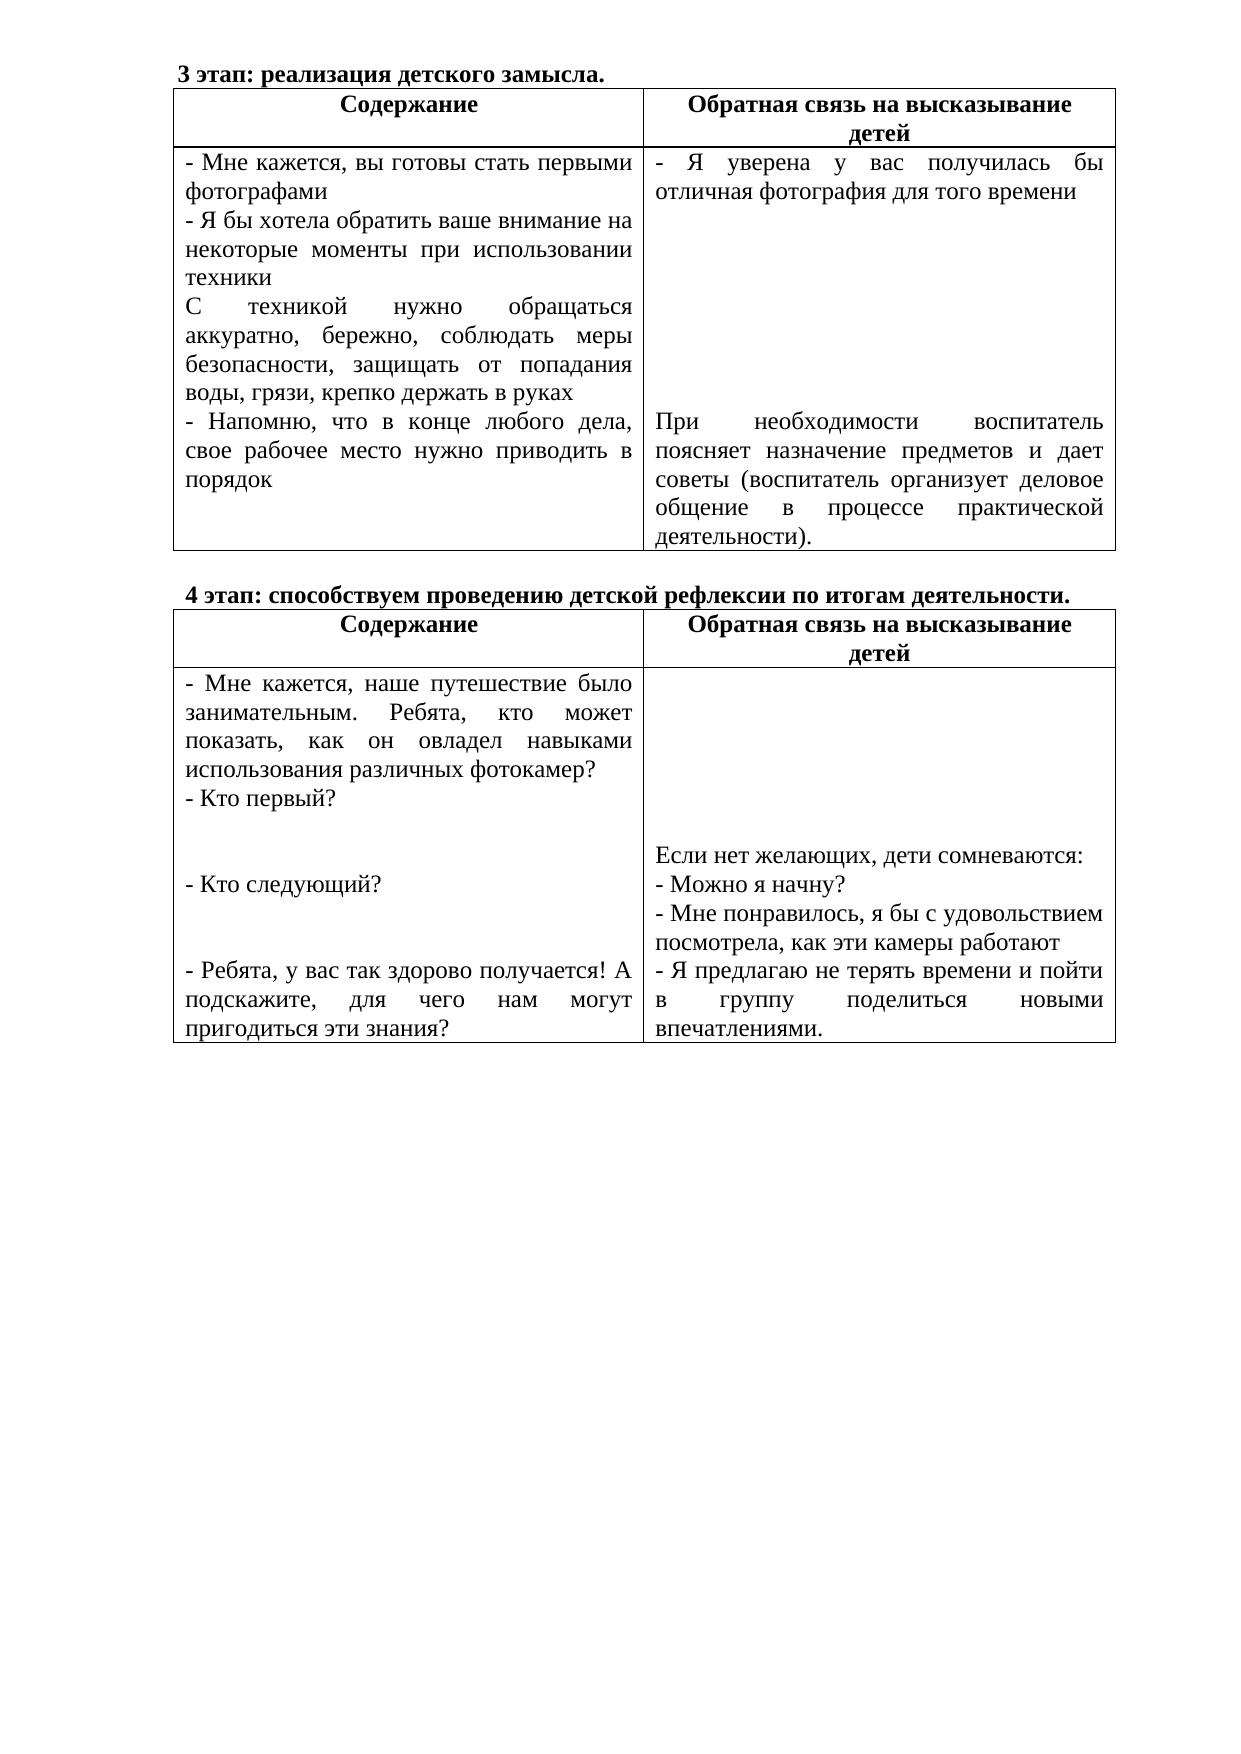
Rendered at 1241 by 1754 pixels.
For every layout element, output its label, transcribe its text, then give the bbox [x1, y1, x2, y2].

list 4 этап: способствуем проведению детской рефлексии по итогам деятельности. [185, 580, 1152, 608]
table_header Содержание [174, 89, 643, 146]
table_cell - Я уверена у вас получилась бы отличная фотография для того времени При необходимости воспитатель поясняет назначение предметов и дает советы (воспитатель организует деловое общение в процессе практической деятельности). [644, 148, 1115, 550]
table_header Обратная связь на высказывание детей [644, 610, 1115, 667]
table_cell - Мне кажется, вы готовы стать первыми фотографами - Я бы хотела обратить ваше внимание на некоторые моменты при использовании техники С техникой нужно обращаться аккуратно, бережно, соблюдать меры безопасности, защищать от попадания воды, грязи, крепко держать в руках - Напомню, что в конце любого дела, свое рабочее место нужно приводить в порядок [174, 148, 643, 550]
text 3 этап: реализация детского замысла. [89, 59, 1152, 88]
table_cell Если нет желающих, дети сомневаются: - Можно я начну? - Мне понравилось, я бы с удовольствием посмотрела, как эти камеры работают - Я предлагаю не терять времени и пойти в группу поделиться новыми впечатлениями. [644, 668, 1115, 1042]
table_header Содержание [174, 610, 643, 667]
table_header Обратная связь на высказывание детей [644, 89, 1115, 146]
table_cell - Мне кажется, наше путешествие было занимательным. Ребята, кто может показать, как он овладел навыками использования различных фотокамер? - Кто первый? - Кто следующий? - Ребята, у вас так здорово получается! А подскажите, для чего нам могут пригодиться эти знания? [174, 668, 643, 1042]
